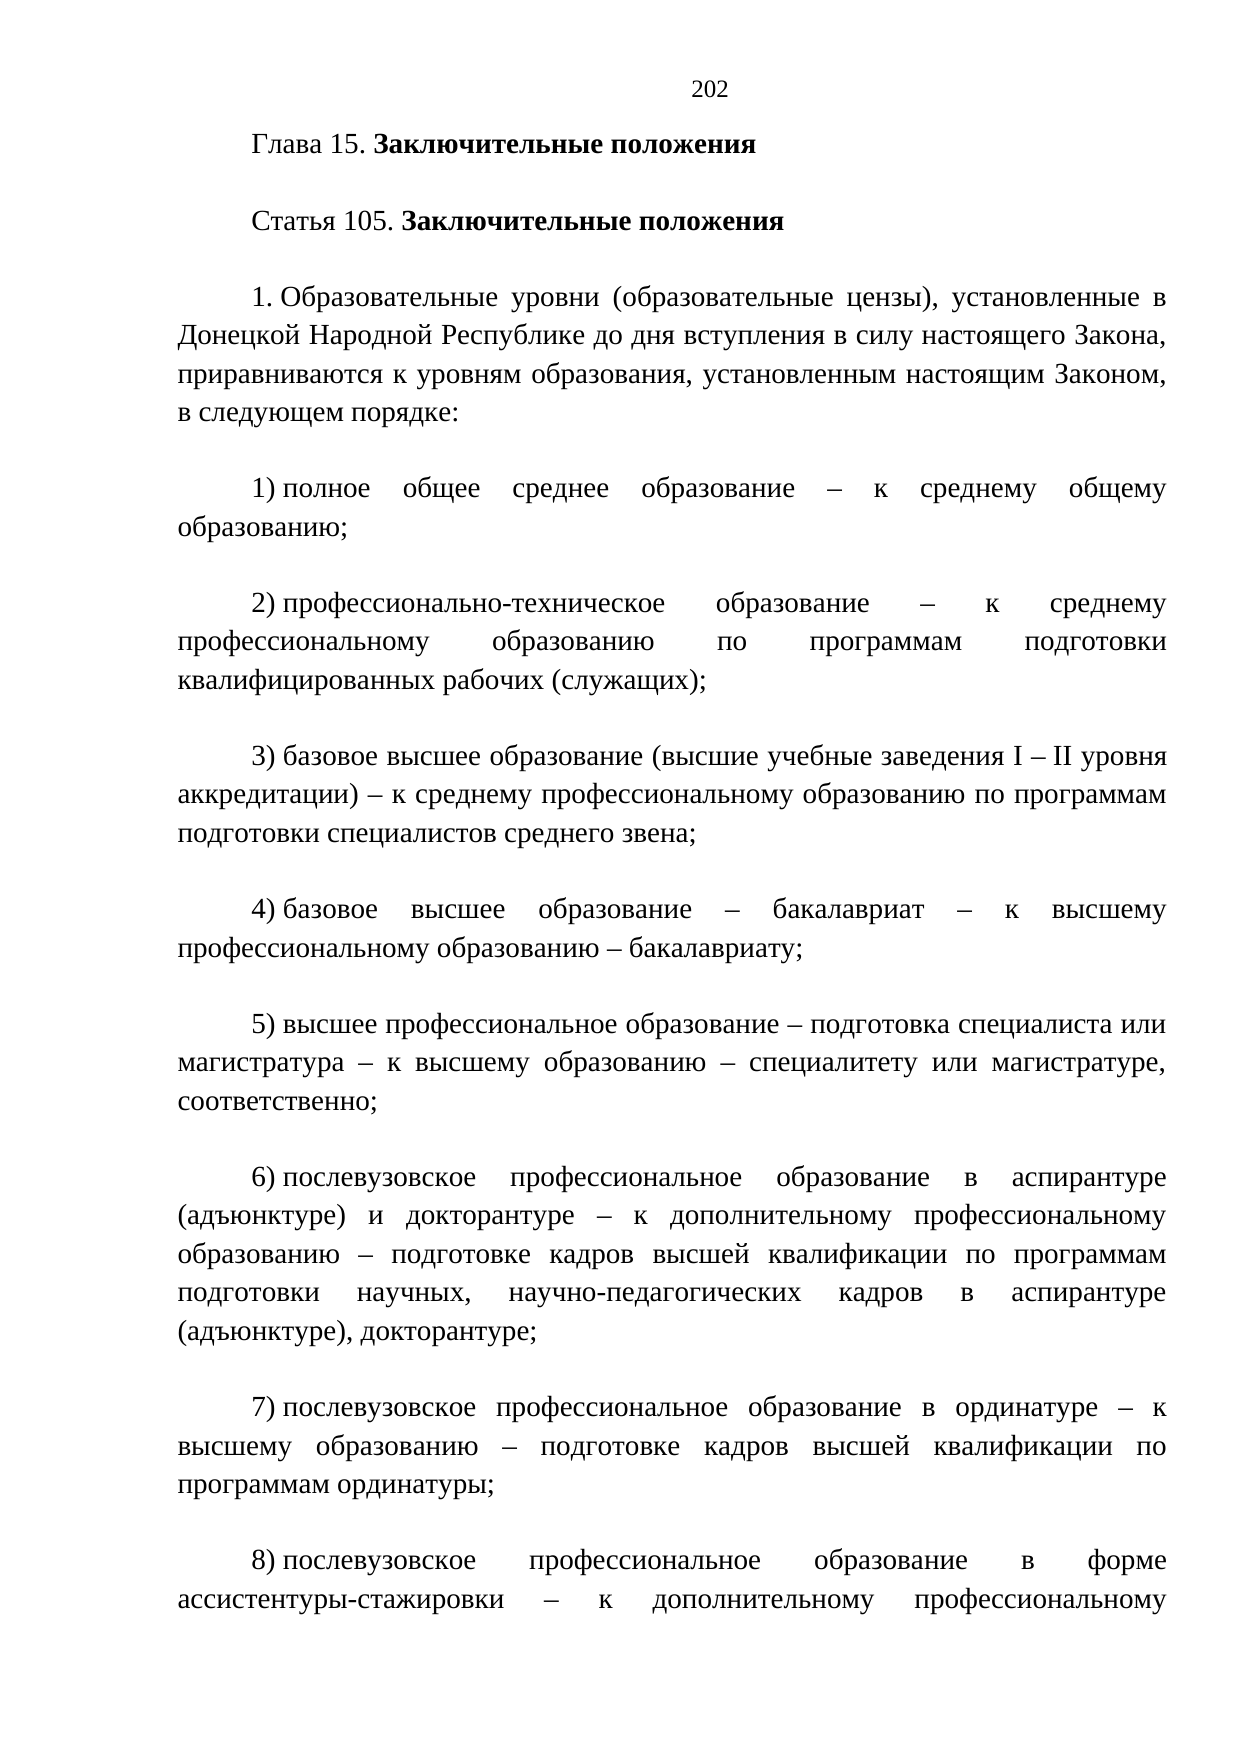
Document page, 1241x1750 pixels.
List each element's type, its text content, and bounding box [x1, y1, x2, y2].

text 6) послевузовское профессиональное образование в аспирантуре (адъюнктуре) и докторантуре – к дополнительному профессиональному образованию – подготовке кадров высшей квалификации по программам подготовки научных, научно-педагогических кадров в аспирантуре (адъюнктуре), докторантуре; [177, 1159, 1167, 1347]
text Глава 15. Заключительные положения [177, 127, 1167, 160]
text 1) полное общее среднее образование – к среднему общему образованию; [177, 470, 1167, 542]
text 7) послевузовское профессиональное образование в ординатуре – к высшему образованию – подготовке кадров высшей квалификации по программам ординатуры; [177, 1389, 1167, 1500]
text 1. Образовательные уровни (образовательные цензы), установленные в Донецкой Народной Республике до дня вступления в силу настоящего Закона, приравниваются к уровням образования, установленным настоящим Законом, в следующем порядке: [177, 279, 1167, 428]
text 2) профессионально-техническое образование – к среднему профессиональному образованию по программам подготовки квалифицированных рабочих (служащих); [177, 585, 1167, 696]
text 4) базовое высшее образование – бакалавриат – к высшему профессиональному образованию – бакалавриату; [177, 891, 1167, 963]
text Статья 105. Заключительные положения [177, 203, 1167, 236]
text 3) базовое высшее образование (высшие учебные заведения І – ІІ уровня аккредитации) – к среднему профессиональному образованию по программам подготовки специалистов среднего звена; [177, 738, 1167, 849]
text 5) высшее профессиональное образование – подготовка специалиста или магистратура – к высшему образованию – специалитету или магистратуре, соответственно; [177, 1006, 1167, 1116]
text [177, 1542, 1167, 1614]
